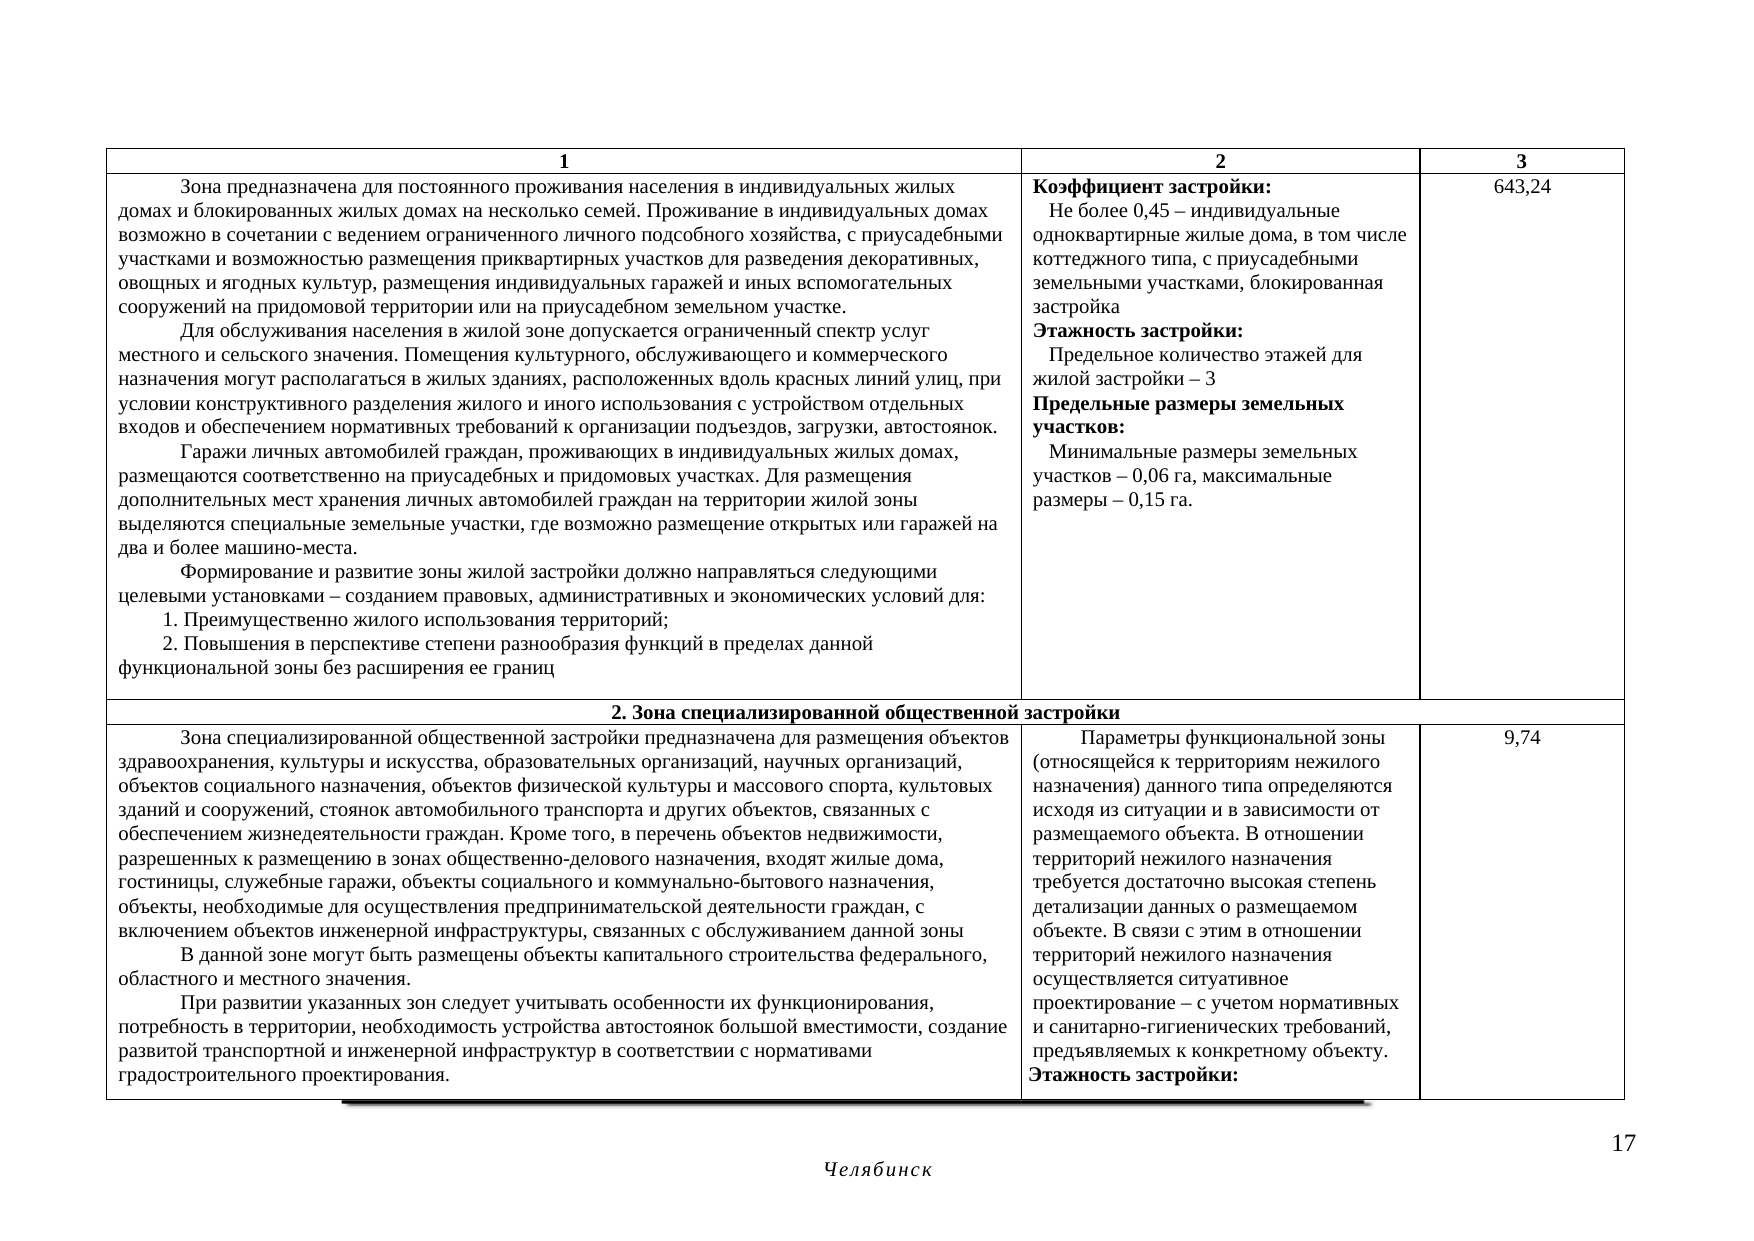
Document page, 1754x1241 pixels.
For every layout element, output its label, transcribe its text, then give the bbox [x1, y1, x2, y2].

table_cell Зона предназначена для постоянного проживания населения в индивидуальных жилых домах и блокированных жилых домах на несколько семей. Проживание в индивидуальных домах возможно в сочетании с ведением ограниченного личного подсобного хозяйства, с приусадебными участками и возможностью размещения приквартирных участков для разведения декоративных, овощных и ягодных культур, размещения индивидуальных гаражей и иных вспомогательных сооружений на придомовой территории или на приусадебном земельном участке. Для обслуживания населения в жилой зоне допускается ограниченный спектр услуг местного и сельского значения. Помещения культурного, обслуживающего и коммерческого назначения могут располагаться в жилых зданиях, расположенных вдоль красных линий улиц, при условии конструктивного разделения жилого и иного использования с устройством отдельных входов и обеспечением нормативных требований к организации подъездов, загрузки, автостоянок. Гаражи личных автомобилей граждан, проживающих в индивидуальных жилых домах, размещаются соответственно на приусадебных и придомовых участках. Для размещения дополнительных мест хранения личных автомобилей граждан на территории жилой зоны выделяются специальные земельные участки, где возможно размещение открытых или гаражей на два и более машино-места. Формирование и развитие зоны жилой застройки должно направляться следующими целевыми установками – созданием правовых, административных и экономических условий для: 1. Преимущественно жилого использования территорий; 2. Повышения в перспективе степени разнообразия функций в пределах данной функциональной зоны без расширения ее границ [107, 174, 1021, 699]
table_cell 2. Зона специализированной общественной застройки [107, 700, 1624, 724]
table_header 3 [1421, 149, 1624, 173]
table_header 1 [107, 149, 1021, 173]
table_cell Коэффициент застройки: Не более 0,45 – индивидуальные одноквартирные жилые дома, в том числе коттеджного типа, с приусадебными земельными участками, блокированная застройка Этажность застройки: Предельное количество этажей для жилой застройки – 3 Предельные размеры земельных участков: Минимальные размеры земельных участков – 0,06 га, максимальные размеры – 0,15 га. [1022, 174, 1419, 699]
table_cell 643,24 [1421, 174, 1624, 699]
table_header 2 [1022, 149, 1419, 173]
picture [341, 1099, 1375, 1111]
table_cell 9,74 [1421, 725, 1624, 1098]
